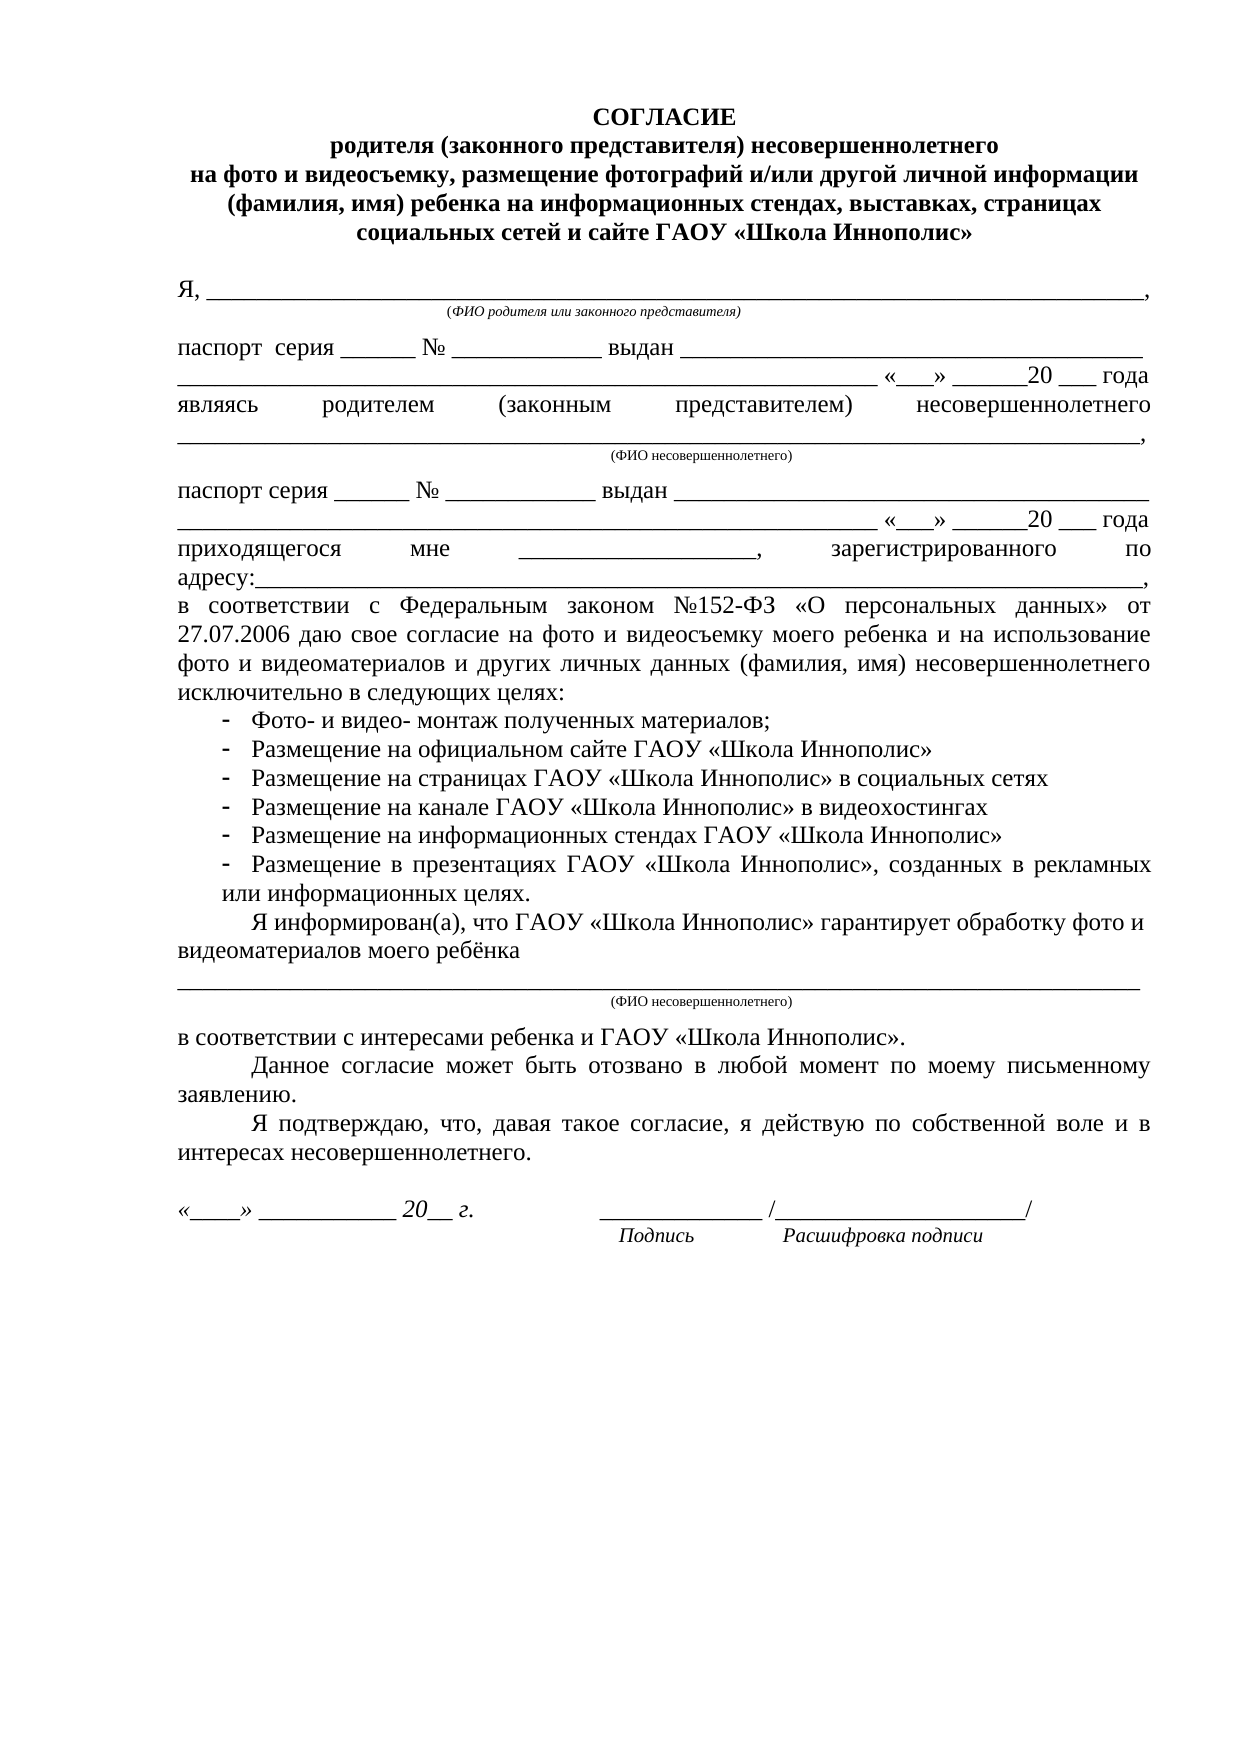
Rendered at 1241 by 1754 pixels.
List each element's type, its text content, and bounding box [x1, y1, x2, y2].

text являясь родителем (законным представителем) несовершеннолетнего _____________________________________________________________________________, [177, 389, 1152, 447]
text паспорт серия ______ № ____________ выдан ______________________________________ [177, 476, 1152, 504]
text на фото и видеосъемку, размещение фотографий и/или другой личной информации (фамилия, имя) ребенка на информационных стендах, выставках, страницах социальных сетей и сайте ГАОУ «Школа Иннополис» [177, 159, 1152, 246]
text Я подтверждаю, что, давая такое согласие, я действую по собственной воле и в интересах несовершеннолетнего. [177, 1108, 1152, 1166]
list Размещение на канале ГАОУ «Школа Иннополис» в видеохостингах [222, 792, 1152, 821]
text Я, ___________________________________________________________________________, [177, 274, 1152, 303]
text приходящегося мне ___________________, зарегистрированного по адресу:_______________________________________________________________________, [177, 533, 1152, 591]
text ________________________________________________________ «___» ______20 ___ года [177, 361, 1152, 389]
text (ФИО несовершеннолетнего) [177, 993, 1152, 1022]
list Размещение на официальном сайте ГАОУ «Школа Иннополис» [222, 734, 1152, 763]
list Размещение на страницах ГАОУ «Школа Иннополис» в социальных сетях [222, 763, 1152, 792]
text (ФИО несовершеннолетнего) [177, 447, 1152, 476]
text ________________________________________________________ «___» ______20 ___ года [177, 504, 1152, 533]
text в соответствии с Федеральным законом №152-ФЗ «О персональных данных» от 27.07.2006 даю свое согласие на фото и видеосъемку моего ребенка и на использование фото и видеоматериалов и других личных данных (фамилия, имя) несовершеннолетнего исключительно в следующих целях: [177, 591, 1152, 706]
text Я информирован(а), что ГАОУ «Школа Иннополис» гарантирует обработку фото и видеоматериалов моего ребёнка _____________________________________________________________________________ [177, 907, 1152, 993]
text «____» ___________ 20__ г. _____________ /____________________/ [177, 1194, 1152, 1223]
text Подпись Расшифровка подписи [251, 1223, 1152, 1247]
list Размещение на информационных стендах ГАОУ «Школа Иннополис» [222, 821, 1152, 849]
text СОГЛАСИЕ [177, 102, 1152, 131]
text паспорт серия ______ № ____________ выдан _____________________________________ [177, 332, 1152, 361]
text в соответствии с интересами ребенка и ГАОУ «Школа Иннополис». [177, 1022, 1152, 1051]
text (ФИО родителя или законного представителя) [177, 303, 1152, 332]
list Размещение в презентациях ГАОУ «Школа Иннополис», созданных в рекламных или информационных целях. [222, 849, 1152, 907]
list Фото- и видео- монтаж полученных материалов; [222, 706, 1152, 734]
text родителя (законного представителя) несовершеннолетнего [177, 131, 1152, 159]
text Данное согласие может быть отозвано в любой момент по моему письменному заявлению. [177, 1051, 1152, 1108]
